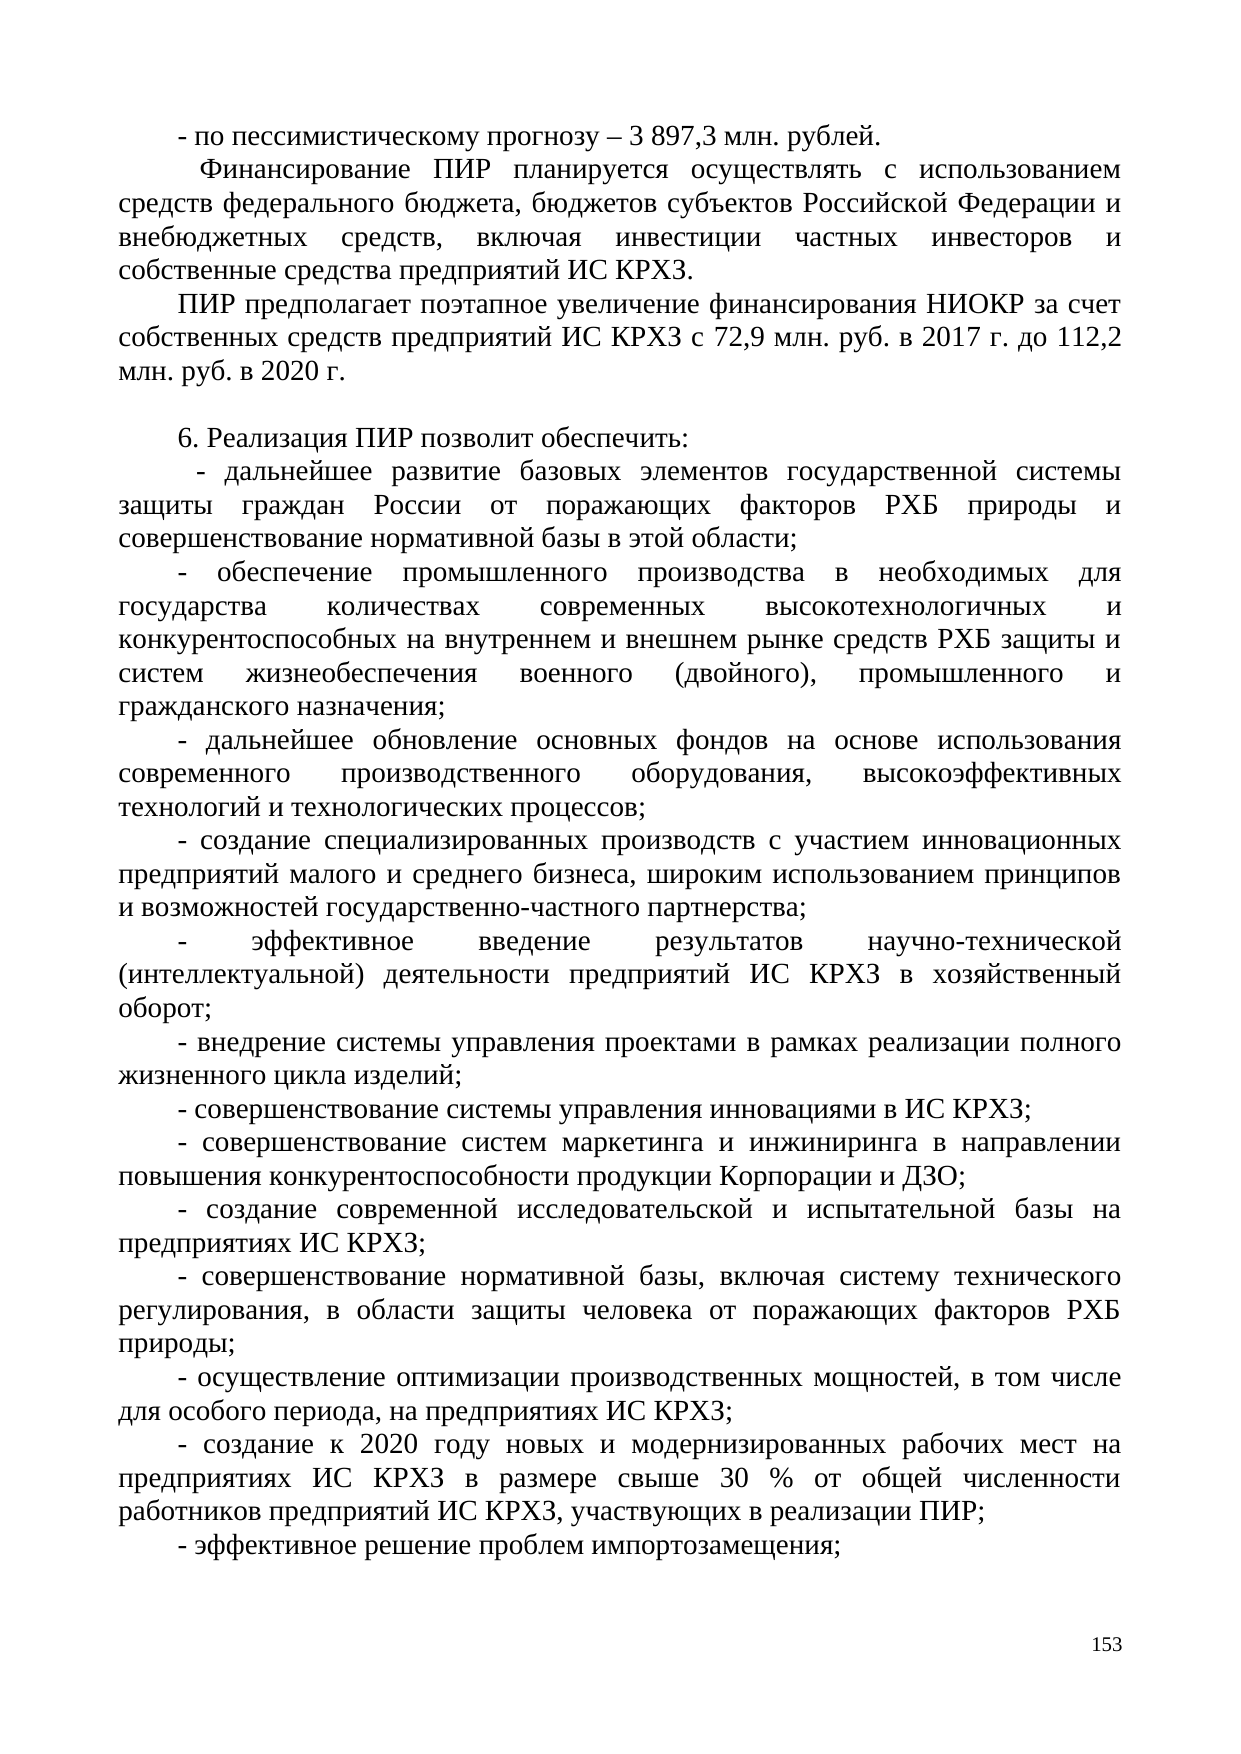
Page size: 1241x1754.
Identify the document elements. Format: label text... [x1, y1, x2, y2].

text - создание специализированных производств с участием инновационных предприятий малого и среднего бизнеса, широким использованием принципов и возможностей государственно-частного партнерства; [118, 822, 1122, 923]
text - создание современной исследовательской и испытательной базы на предприятиях ИС КРХЗ; [118, 1191, 1122, 1258]
text - по пессимистическому прогнозу – 3 897,3 млн. рублей. [118, 118, 1122, 152]
text - дальнейшее обновление основных фондов на основе использования современного производственного оборудования, высокоэффективных технологий и технологических процессов; [118, 722, 1122, 822]
text - совершенствование систем маркетинга и инжиниринга в направлении повышения конкурентоспособности продукции Корпорации и ДЗО; [118, 1124, 1122, 1191]
text Финансирование ПИР планируется осуществлять с использованием средств федерального бюджета, бюджетов субъектов Российской Федерации и внебюджетных средств, включая инвестиции частных инвесторов и собственные средства предприятий ИС КРХЗ. [118, 152, 1122, 286]
text - осуществление оптимизации производственных мощностей, в том числе для особого периода, на предприятиях ИС КРХЗ; [118, 1359, 1122, 1426]
text - обеспечение промышленного производства в необходимых для государства количествах современных высокотехнологичных и конкурентоспособных на внутреннем и внешнем рынке средств РХБ защиты и систем жизнеобеспечения военного (двойного), промышленного и гражданского назначения; [118, 554, 1122, 722]
text ПИР предполагает поэтапное увеличение финансирования НИОКР за счет собственных средств предприятий ИС КРХЗ с 72,9 млн. руб. в 2017 г. до 112,2 млн. руб. в 2020 г. [118, 286, 1122, 386]
text - дальнейшее развитие базовых элементов государственной системы защиты граждан России от поражающих факторов РХБ природы и совершенствование нормативной базы в этой области; [118, 453, 1122, 554]
text - совершенствование системы управления инновациями в ИС КРХЗ; [118, 1091, 1122, 1124]
text - эффективное введение результатов научно-технической (интеллектуальной) деятельности предприятий ИС КРХЗ в хозяйственный оборот; [118, 923, 1122, 1024]
text - создание к 2020 году новых и модернизированных рабочих мест на предприятиях ИС КРХЗ в размере свыше 30 % от общей численности работников предприятий ИС КРХЗ, участвующих в реализации ПИР; [118, 1426, 1122, 1527]
text - эффективное решение проблем импортозамещения; [118, 1527, 1122, 1560]
text - совершенствование нормативной базы, включая систему технического регулирования, в области защиты человека от поражающих факторов РХБ природы; [118, 1258, 1122, 1359]
text 6. Реализация ПИР позволит обеспечить: [118, 420, 1122, 453]
text - внедрение системы управления проектами в рамках реализации полного жизненного цикла изделий; [118, 1024, 1122, 1091]
